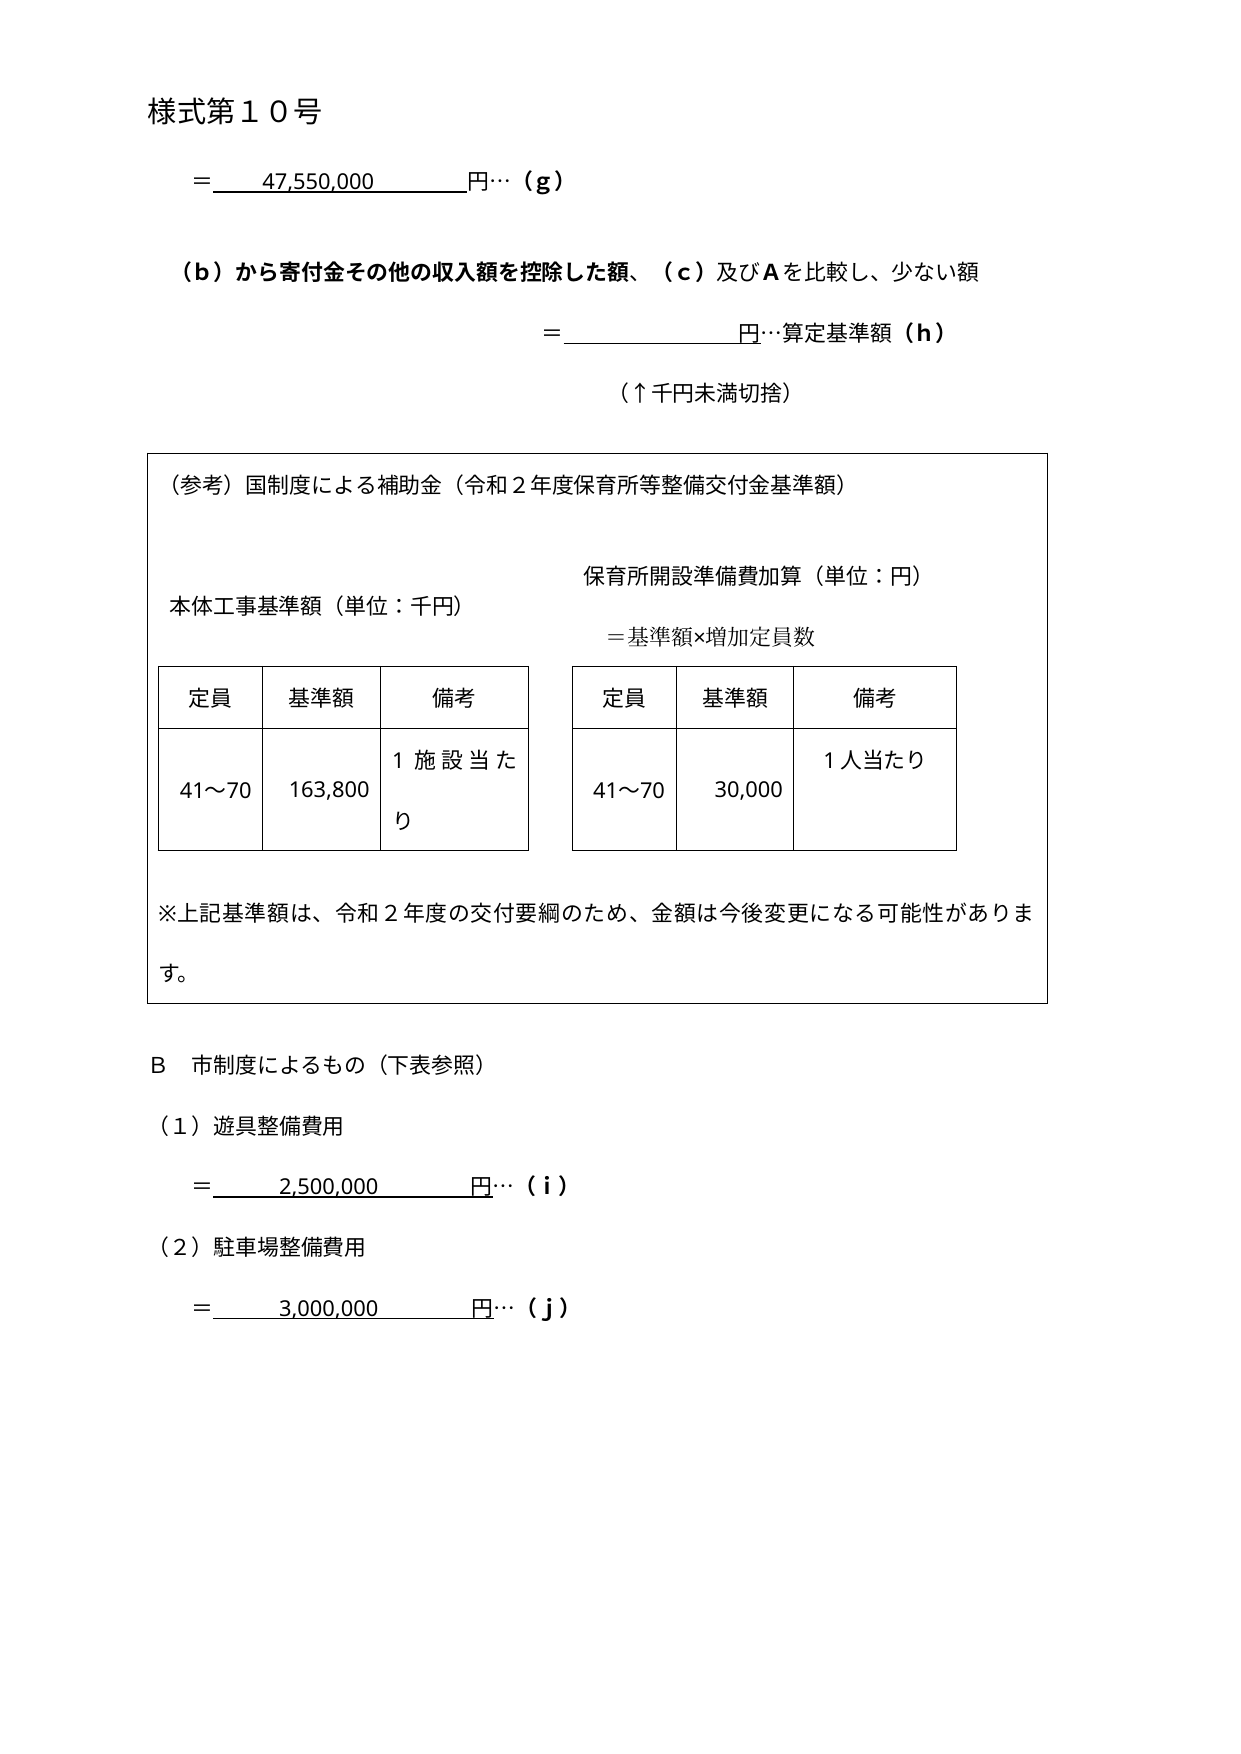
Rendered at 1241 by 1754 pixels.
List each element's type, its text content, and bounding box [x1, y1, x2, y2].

text Ｂ 市制度によるもの（下表参照） [148, 1034, 1092, 1094]
text （↑千円未満切捨） [148, 362, 1092, 422]
text （２）駐車場整備費用 [148, 1216, 1092, 1276]
text ＝ 3,000,000 円…（ｊ） [148, 1276, 1092, 1337]
table_header （参考）国制度による補助金（令和２年度保育所等整備交付金基準額） ※上記基準額は、令和２年度の交付要綱のため、金額は今後変更になる可能性があります。 [148, 454, 1047, 1002]
text （ｂ）から寄付金その他の収入額を控除した額、（ｃ）及びＡを比較し、少ない額 [148, 240, 1092, 301]
text ＝ 2,500,000 円…（ｉ） [148, 1155, 1092, 1216]
text ＝ 円…算定基準額（ｈ） [148, 301, 1092, 362]
text （１）遊具整備費用 [148, 1094, 1092, 1155]
text ＝ 47,550,000 円…（ｇ） [148, 149, 1092, 210]
